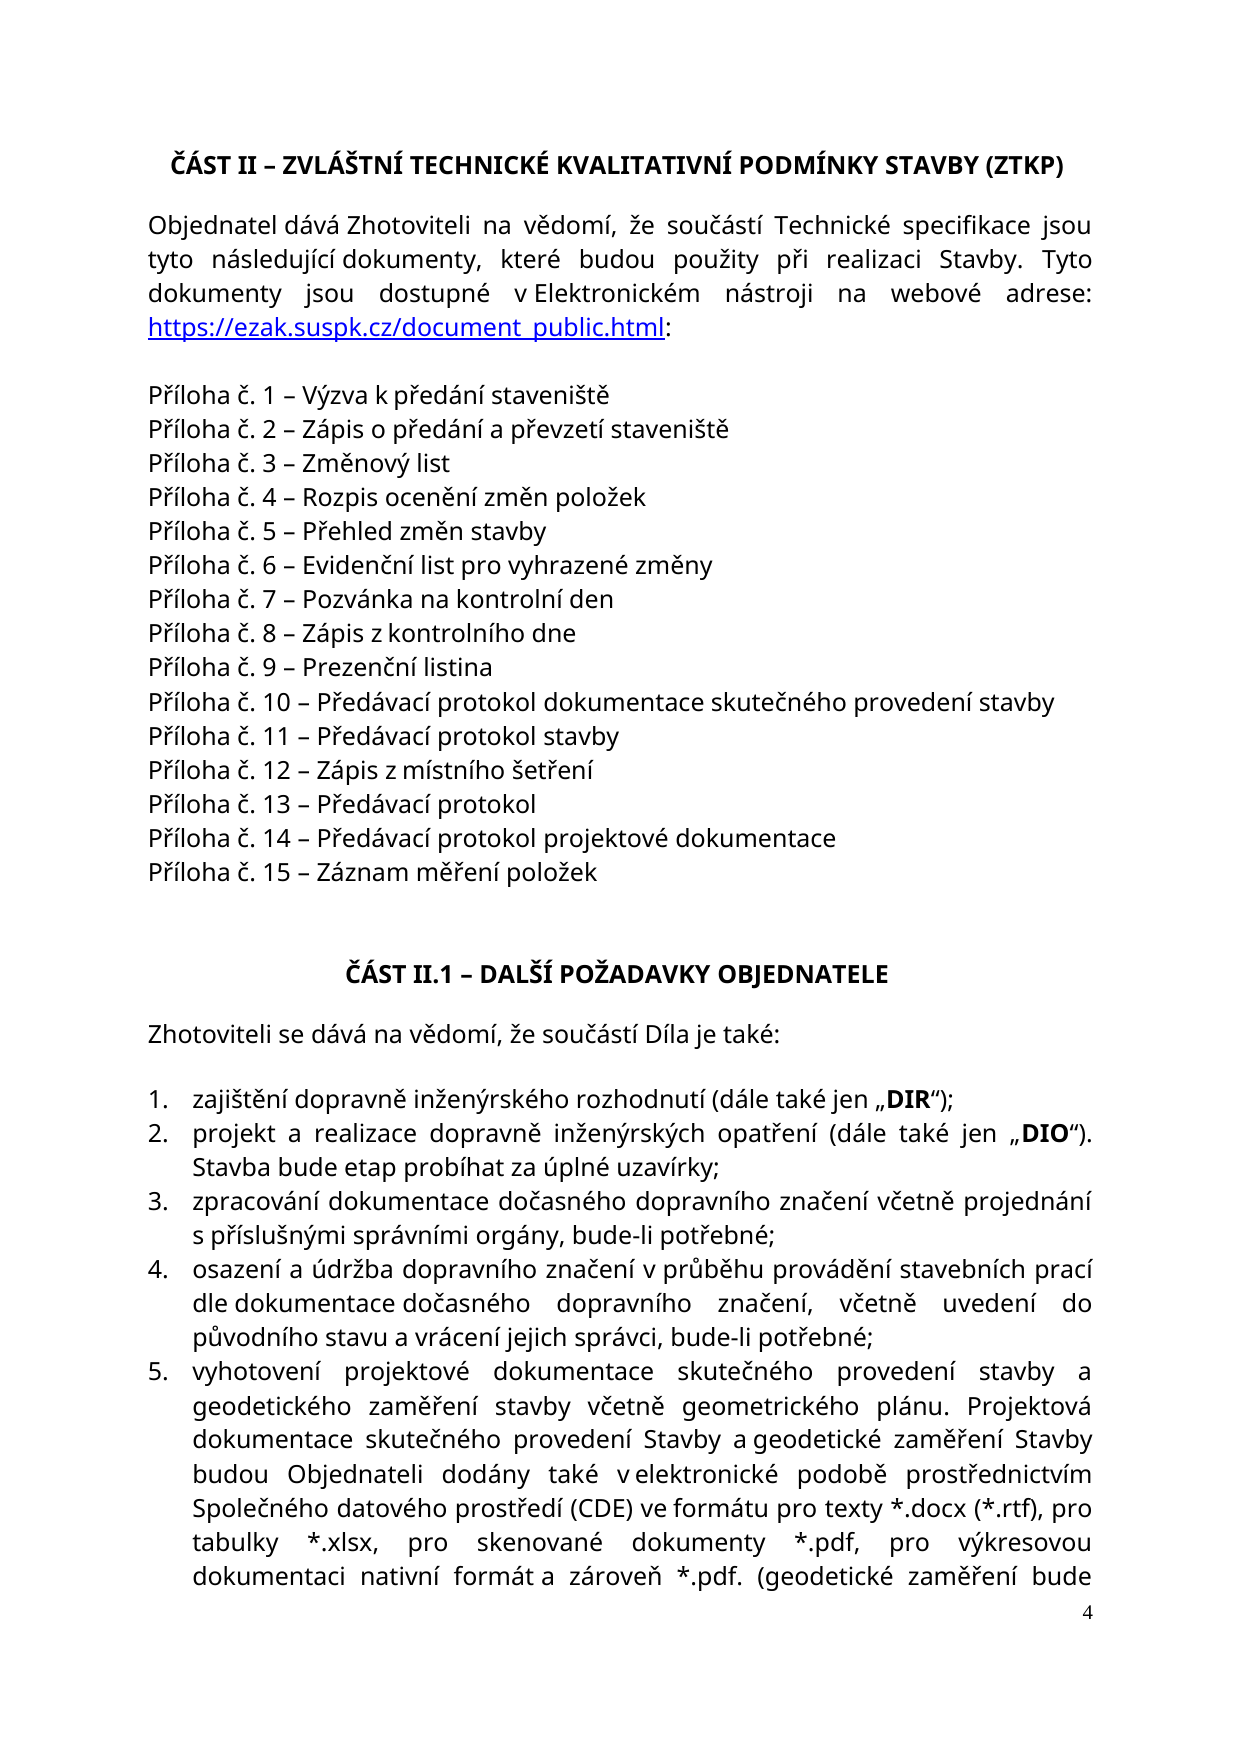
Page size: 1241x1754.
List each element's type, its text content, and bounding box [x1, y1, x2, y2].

text Příloha č. 13 – Předávací protokol [148, 786, 1093, 820]
text Příloha č. 1 – Výzva k předání staveniště [148, 378, 1093, 412]
text Příloha č. 8 – Zápis z kontrolního dne [148, 616, 1093, 650]
text ČÁST II.1 – DALŠÍ POŽADAVKY OBJEDNATELE [148, 957, 1093, 991]
text Příloha č. 7 – Pozvánka na kontrolní den [148, 582, 1093, 616]
text Příloha č. 2 – Zápis o předání a převzetí staveniště [148, 412, 1093, 446]
text Zhotoviteli se dává na vědomí, že součástí Díla je také: [148, 1016, 1093, 1050]
text Příloha č. 10 – Předávací protokol dokumentace skutečného provedení stavby [148, 684, 1093, 718]
text Příloha č. 11 – Předávací protokol stavby [148, 718, 1093, 752]
text Objednatel dává Zhotoviteli na vědomí, že součástí Technické specifikace jsou tyto následující dokumenty, které budou použity při realizaci Stavby. Tyto dokumenty jsou dostupné v Elektronickém nástroji na webové adrese: https://ezak.suspk.cz/document_public.html: [148, 207, 1093, 343]
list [148, 1354, 1093, 1592]
text Příloha č. 6 – Evidenční list pro vyhrazené změny [148, 548, 1093, 582]
list projekt a realizace dopravně inženýrských opatření (dále také jen „DIO“). Stavba bude etap probíhat za úplné uzavírky; [148, 1116, 1093, 1184]
text Příloha č. 12 – Zápis z místního šetření [148, 752, 1093, 786]
text ČÁST II – ZVLÁŠTNÍ TECHNICKÉ KVALITATIVNÍ PODMÍNKY STAVBY (ZTKP) [148, 148, 1093, 182]
text Příloha č. 3 – Změnový list [148, 446, 1093, 480]
text Příloha č. 5 – Přehled změn stavby [148, 514, 1093, 548]
list zajištění dopravně inženýrského rozhodnutí (dále také jen „DIR“); [148, 1082, 1093, 1116]
text Příloha č. 9 – Prezenční listina [148, 650, 1093, 684]
text Příloha č. 15 – Záznam měření položek [148, 854, 1093, 888]
text Příloha č. 14 – Předávací protokol projektové dokumentace [148, 820, 1093, 854]
list osazení a údržba dopravního značení v průběhu provádění stavebních prací dle dokumentace dočasného dopravního značení, včetně uvedení do původního stavu a vrácení jejich správci, bude-li potřebné; [148, 1252, 1093, 1354]
list zpracování dokumentace dočasného dopravního značení včetně projednání s příslušnými správními orgány, bude-li potřebné; [148, 1184, 1093, 1252]
text Příloha č. 4 – Rozpis ocenění změn položek [148, 480, 1093, 514]
